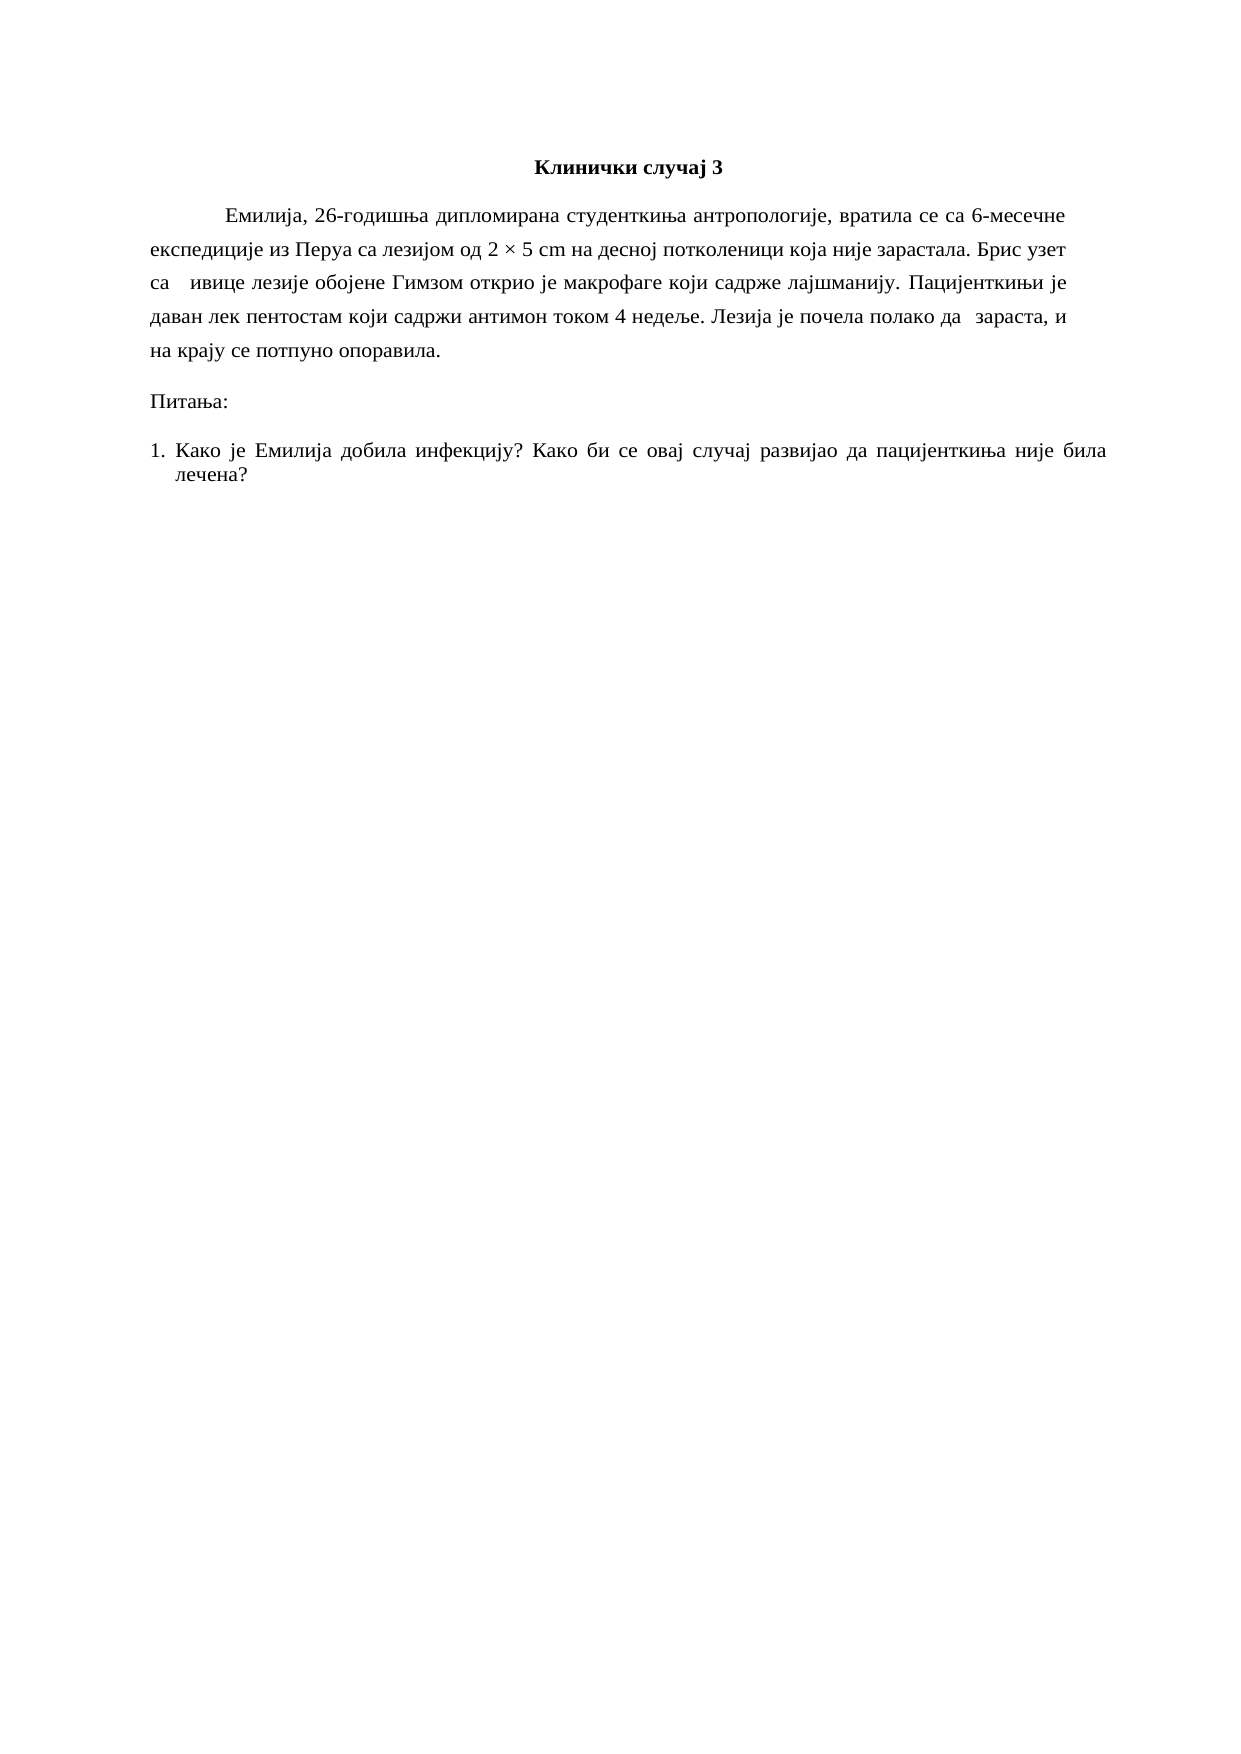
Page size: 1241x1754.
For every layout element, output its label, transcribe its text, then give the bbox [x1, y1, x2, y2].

subtitle Како је Емилија добила инфекцију? Како би се овај случај развијао да пацијенткиња није била лечена? [150, 438, 1107, 486]
text Питања: [150, 389, 1107, 413]
text Клинички случај 3 [150, 155, 1107, 179]
text Емилија, 26-годишња дипломирана студенткиња антропологије, вратила се са 6-месечне експедиције из Перуа са лезијом од 2 × 5 сm на десној потколеници која није зарастала. Брис узет са ивице лезије обојене Гимзом открио је макрофаге који садрже лајшманију. Пацијенткињи је даван лек пентостам који садржи антимон током 4 недеље. Лезија је почела полако да зараста, и на крају се потпуно опоравила. [150, 203, 1067, 362]
